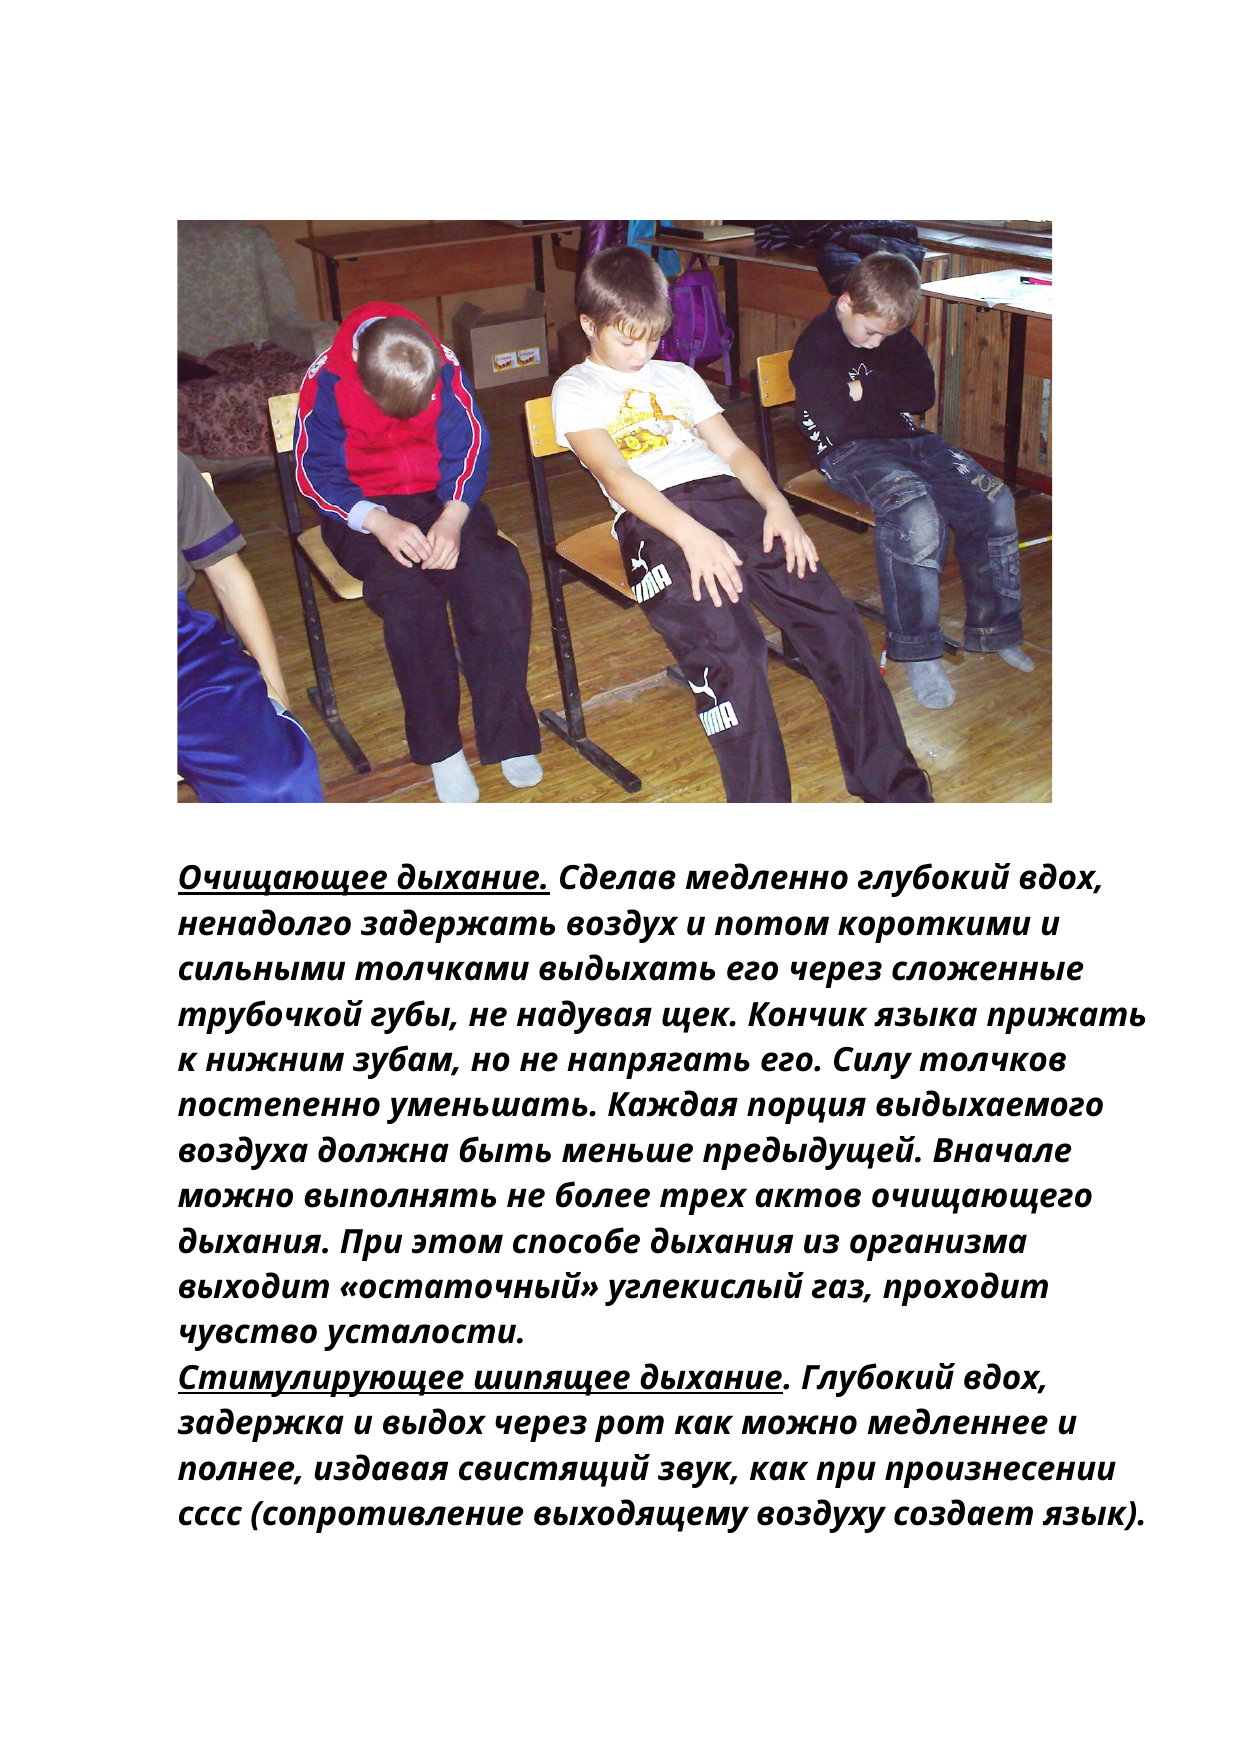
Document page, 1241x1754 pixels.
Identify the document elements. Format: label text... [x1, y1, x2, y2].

picture [177, 220, 1053, 803]
text Очищающее дыхание. Сделав медленно глубокий вдох, ненадолго задержать воздух и потом короткими и сильными толчками выдыхать его через сложенные трубочкой губы, не надувая щек. Кончик языка прижать к нижним зубам, но не напрягать его. Силу толчков постепенно уменьшать. Каждая порция выдыхаемого воздуха должна быть меньше предыдущей. Вначале можно выполнять не более трех актов очищающего дыхания. При этом способе дыхания из организма выходит «остаточный» углекислый газ, npoxодит чувство усталости. [177, 854, 1152, 1354]
text Стимулирующее шипящее дыхание. Глубокий вдох, задержка и выдох через рот как можно медленнее и полнее, издавая свистящий звук, как при произнесении сссс (сопротивление выходящему воздуху создает язык). [177, 1354, 1152, 1535]
